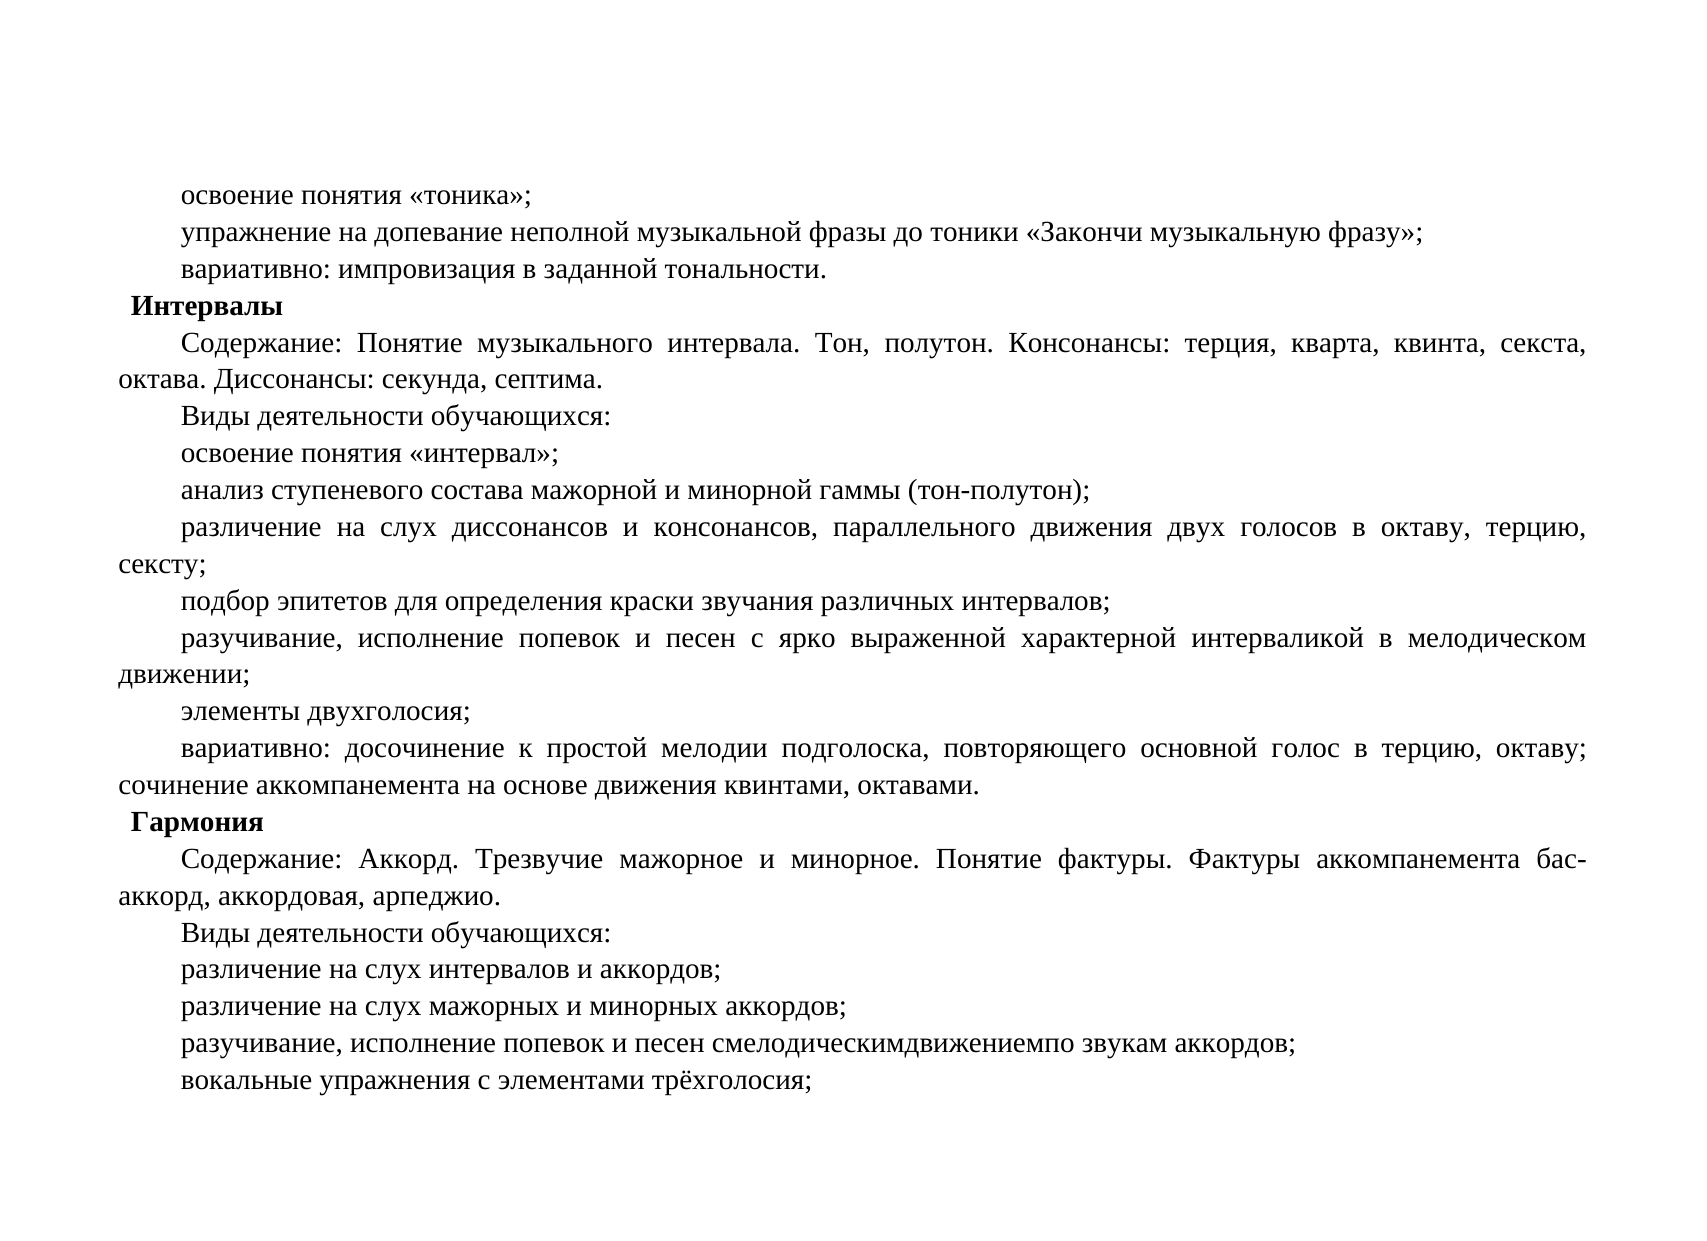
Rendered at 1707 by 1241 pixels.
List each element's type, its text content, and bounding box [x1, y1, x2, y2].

text разучивание, исполнение попевок и песен смелодическимдвижениемпо звукам аккордов; [118, 1025, 1588, 1059]
text Интервалы [131, 288, 1588, 321]
text различение на слух диссонансов и консонансов, параллельного движения двух голосов в октаву, терцию, сексту; [118, 509, 1588, 579]
text вариативно: импровизация в заданной тональности. [118, 251, 1588, 284]
text вокальные упражнения с элементами трёхголосия; [118, 1062, 1588, 1096]
text вариативно: досочинение к простой мелодии подголоска, повторяющего основной голос в терцию, октаву; сочинение аккомпанемента на основе движения квинтами, октавами. [118, 730, 1588, 801]
text Виды деятельности обучающихся: [118, 398, 1588, 432]
text разучивание, исполнение попевок и песен с ярко выраженной характерной интерваликой в мелодическом движении; [118, 620, 1588, 690]
text подбор эпитетов для определения краски звучания различных интервалов; [118, 583, 1588, 616]
text Гармония [131, 804, 1588, 838]
text освоение понятия «тоника»; [118, 177, 1588, 211]
text упражнение на допевание неполной музыкальной фразы до тоники «Закончи музыкальную фразу»; [118, 214, 1588, 248]
text анализ ступеневого состава мажорной и минорной гаммы (тон-полутон); [118, 472, 1588, 506]
text Содержание: Аккорд. Трезвучие мажорное и минорное. Понятие фактуры. Фактуры аккомпанемента бас-аккорд, аккордовая, арпеджио. [118, 841, 1588, 911]
text Виды деятельности обучающихся: [118, 915, 1588, 948]
text освоение понятия «интервал»; [118, 435, 1588, 469]
text Содержание: Понятие музыкального интервала. Тон, полутон. Консонансы: терция, кварта, квинта, секста, октава. Диссонансы: секунда, септима. [118, 325, 1588, 395]
text различение на слух мажорных и минорных аккордов; [118, 988, 1588, 1022]
text элементы двухголосия; [118, 693, 1588, 727]
text различение на слух интервалов и аккордов; [118, 952, 1588, 985]
